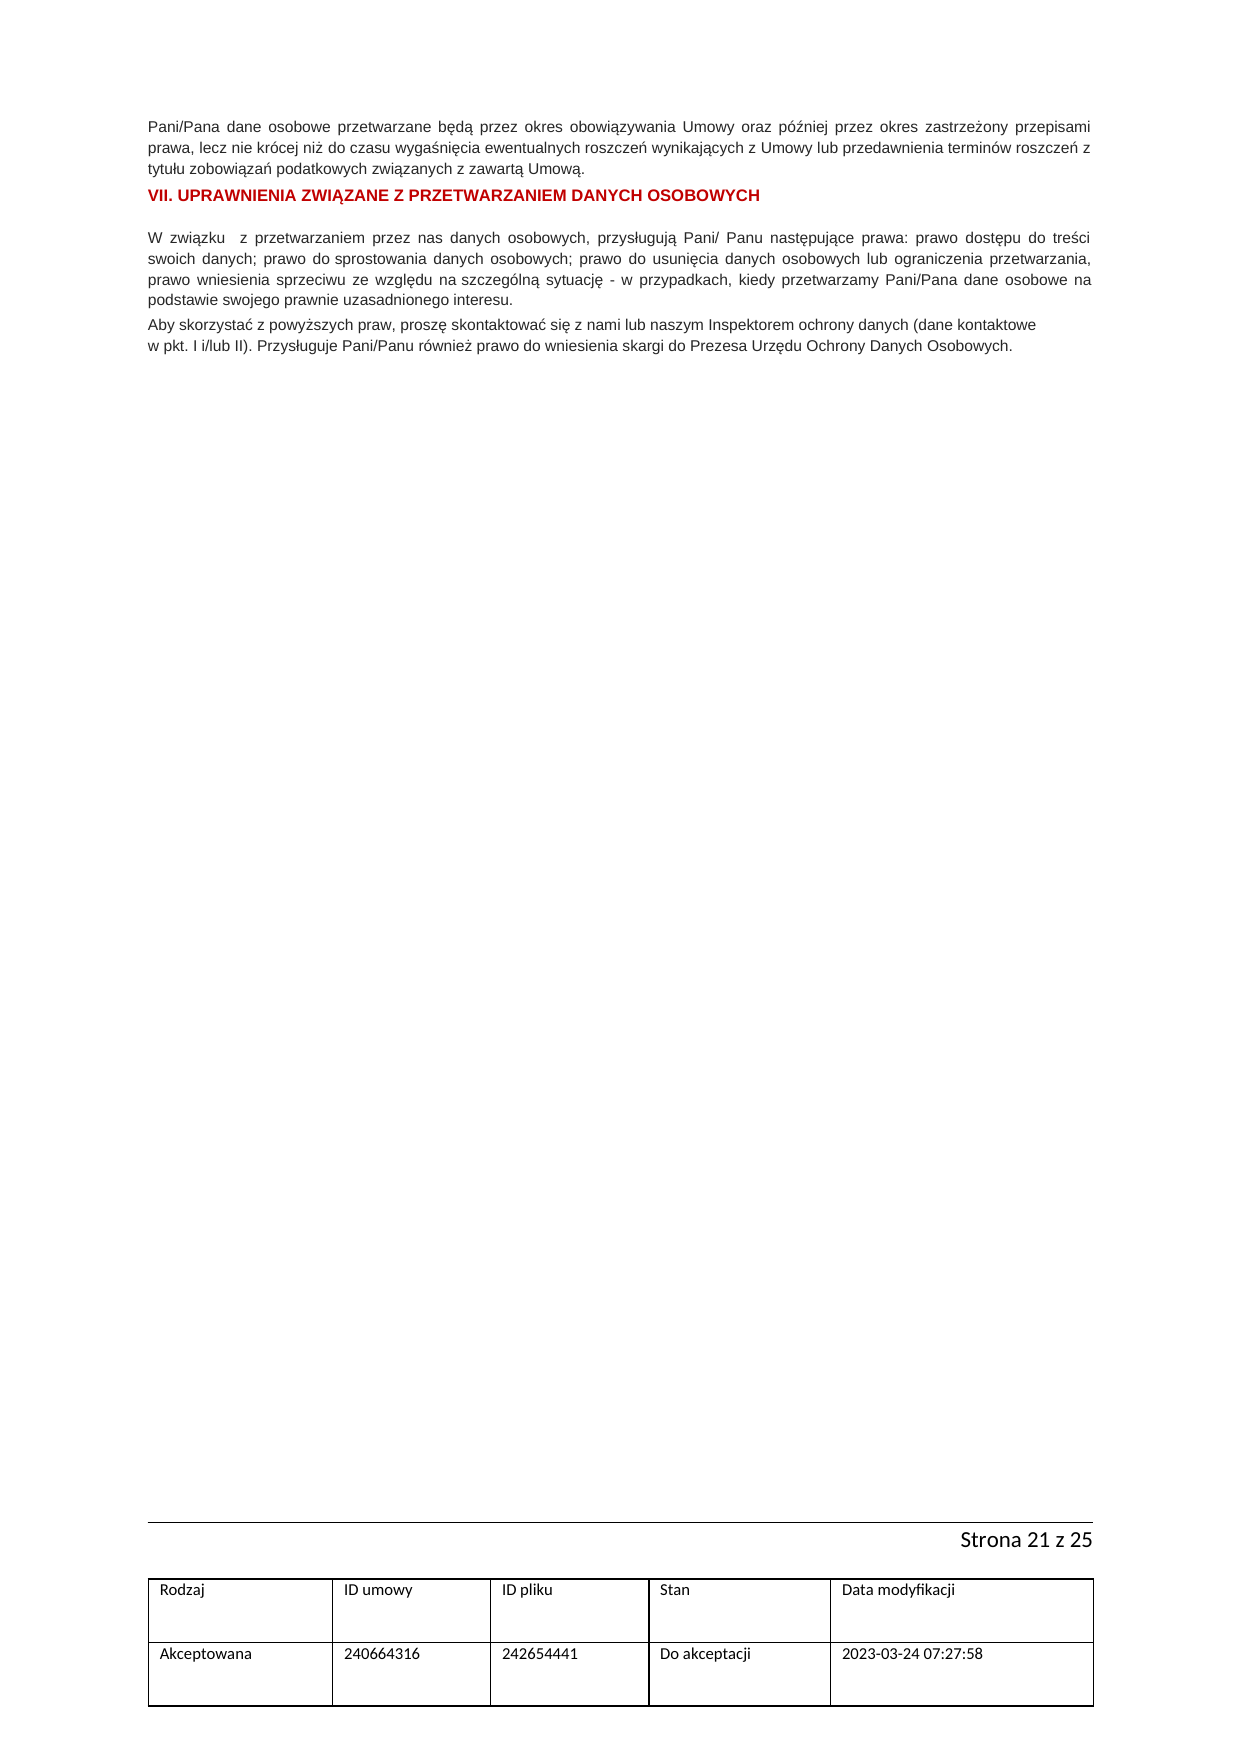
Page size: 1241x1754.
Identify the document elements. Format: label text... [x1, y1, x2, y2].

text W związku z przetwarzaniem przez nas danych osobowych, przysługują Pani/ Panu następujące prawa: prawo dostępu do treści swoich danych; prawo do sprostowania danych osobowych; prawo do usunięcia danych osobowych lub ograniczenia przetwarzania, prawo wniesienia sprzeciwu ze względu na szczególną sytuację - w przypadkach, kiedy przetwarzamy Pani/Pana dane osobowe na podstawie swojego prawnie uzasadnionego interesu. [148, 229, 1093, 309]
text VII. UPRAWNIENIA ZWIĄZANE Z PRZETWARZANIEM DANYCH OSOBOWYCH [148, 186, 1093, 205]
text Aby skorzystać z powyższych praw, proszę skontaktować się z nami lub naszym Inspektorem ochrony danych (dane kontaktowe w pkt. I i/lub II). Przysługuje Pani/Panu również prawo do wniesienia skargi do Prezesa Urzędu Ochrony Danych Osobowych. [148, 316, 1093, 354]
text Pani/Pana dane osobowe przetwarzane będą przez okres obowiązywania Umowy oraz później przez okres zastrzeżony przepisami prawa, lecz nie krócej niż do czasu wygaśnięcia ewentualnych roszczeń wynikających z Umowy lub przedawnienia terminów roszczeń z tytułu zobowiązań podatkowych związanych z zawartą Umową. [148, 118, 1093, 177]
